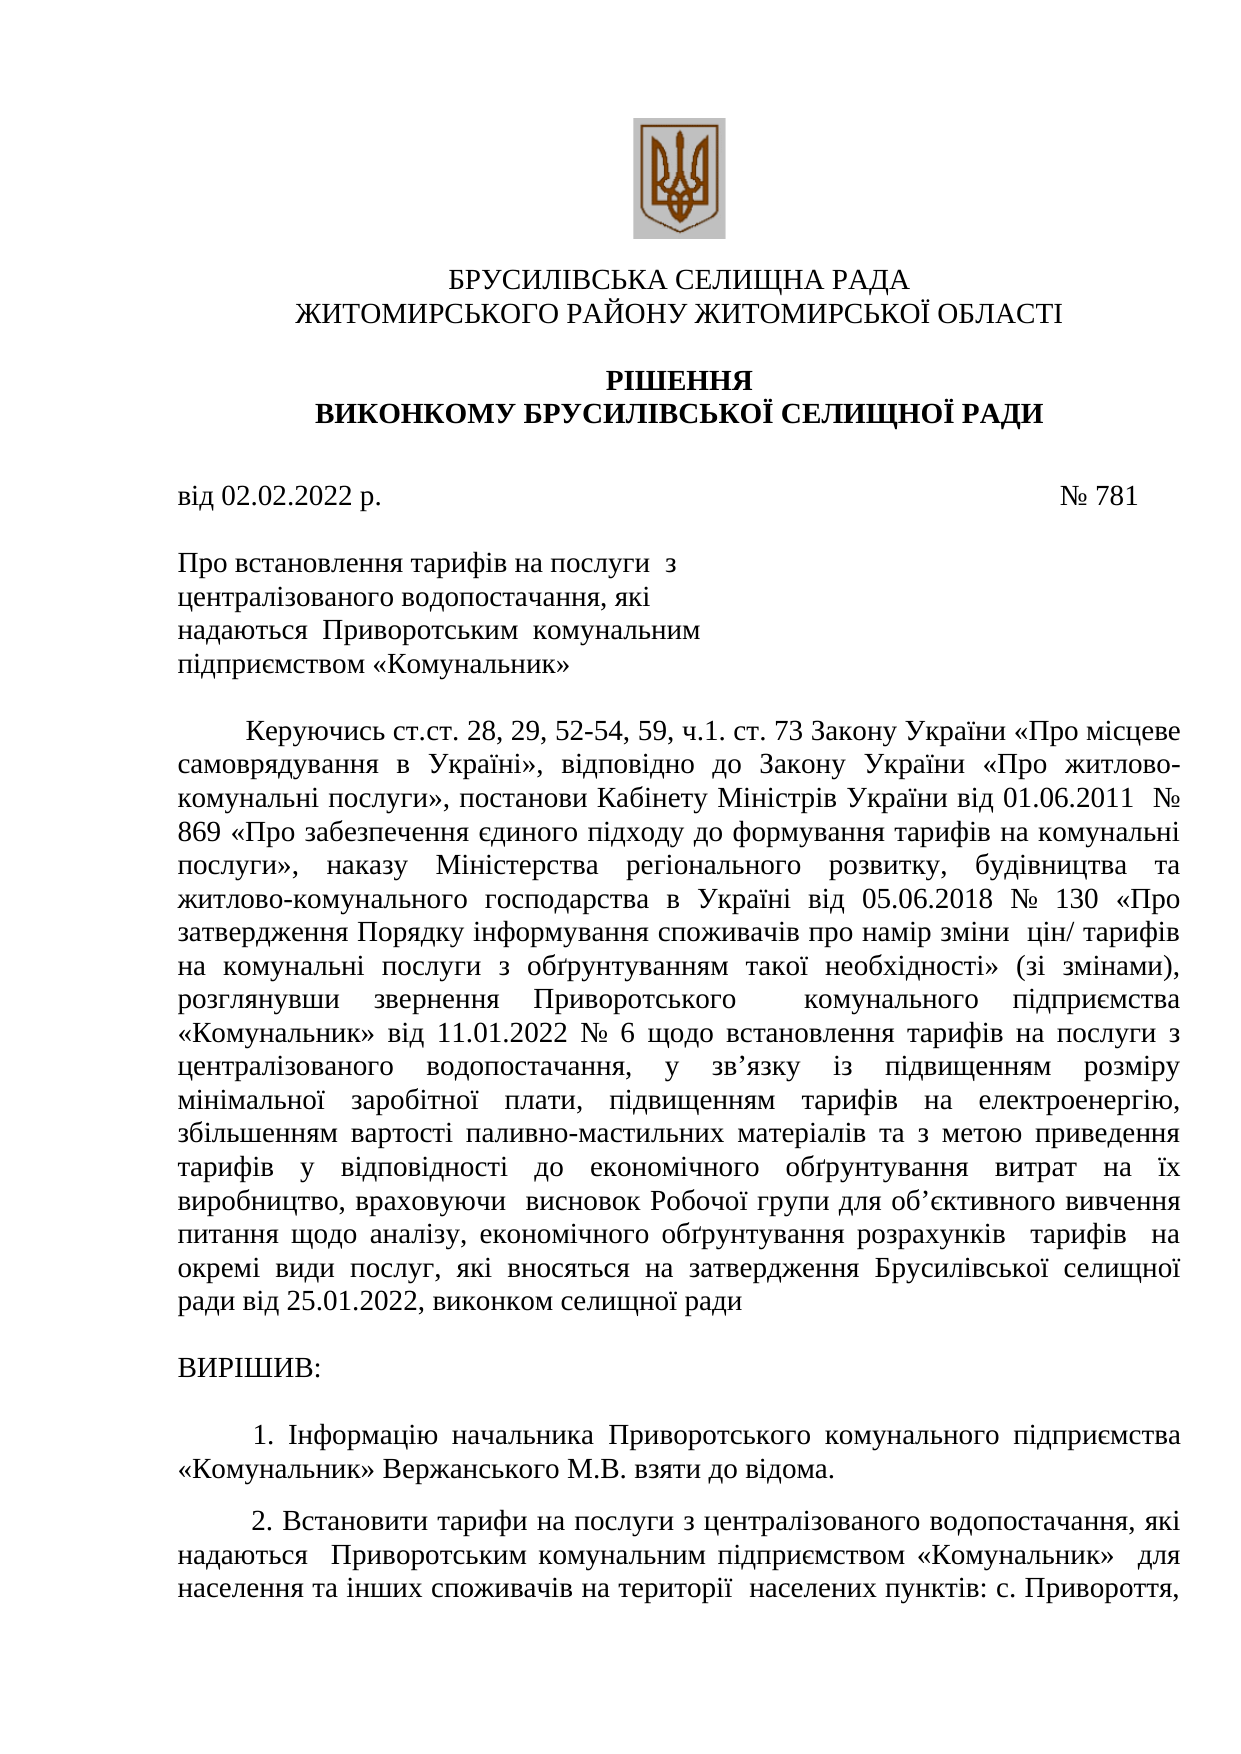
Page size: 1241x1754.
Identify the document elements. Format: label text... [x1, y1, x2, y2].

subtitle ЖИТОМИРСЬКОГО РАЙОНУ ЖИТОМИРСЬКОЇ ОБЛАСТІ [177, 296, 1181, 329]
subtitle БРУСИЛІВСЬКА СЕЛИЩНА РАДА [177, 262, 1181, 296]
text Керуючись ст.ст. 28, 29, 52-54, 59, ч.1. ст. 73 Закону України «Про місцеве самоврядування в Україні», відповідно до Закону України «Про житлово-комунальні послуги», постанови Кабінету Міністрів України від 01.06.2011 № 869 «Про забезпечення єдиного підходу до формування тарифів на комунальні послуги», наказу Міністерства регіонального розвитку, будівництва та житлово-комунального господарства в Україні від 05.06.2018 № 130 «Про затвердження Порядку інформування споживачів про намір зміни цін/ тарифів на комунальні послуги з обґрунтуванням такої необхідності» (зі змінами), розглянувши звернення Приворотського комунального підприємства «Комунальник» від 11.01.2022 № 6 щодо встановлення тарифів на послуги з централізованого водопостачання, у зв’язку із підвищенням розміру мінімальної заробітної плати, підвищенням тарифів на електроенергію, збільшенням вартості паливно-мастильних матеріалів та з метою приведення тарифів у відповідності до економічного обґрунтування витрат на їх виробництво, враховуючи висновок Робочої групи для об’єктивного вивчення питання щодо аналізу, економічного обґрунтування розрахунків тарифів на окремі види послуг, які вносяться на затвердження Брусилівської селищної ради від 25.01.2022, виконком селищної ради [177, 713, 1181, 1317]
text 1. Інформацію начальника Приворотського комунального підприємства «Комунальник» Вержанського М.В. взяти до відома. [177, 1417, 1181, 1484]
text від 02.02.2022 р. № 781 [177, 478, 1181, 512]
subtitle РІШЕННЯ [177, 363, 1181, 397]
subtitle ВИКОНКОМУ БРУСИЛІВСЬКОЇ СЕЛИЩНОЇ РАДИ [177, 397, 1181, 430]
text ВИРІШИВ: [177, 1350, 1181, 1384]
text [177, 1503, 1181, 1604]
text Про встановлення тарифів на послуги з централізованого водопостачання, які надаються Приворотським комунальним підприємством «Комунальник» [177, 545, 738, 679]
